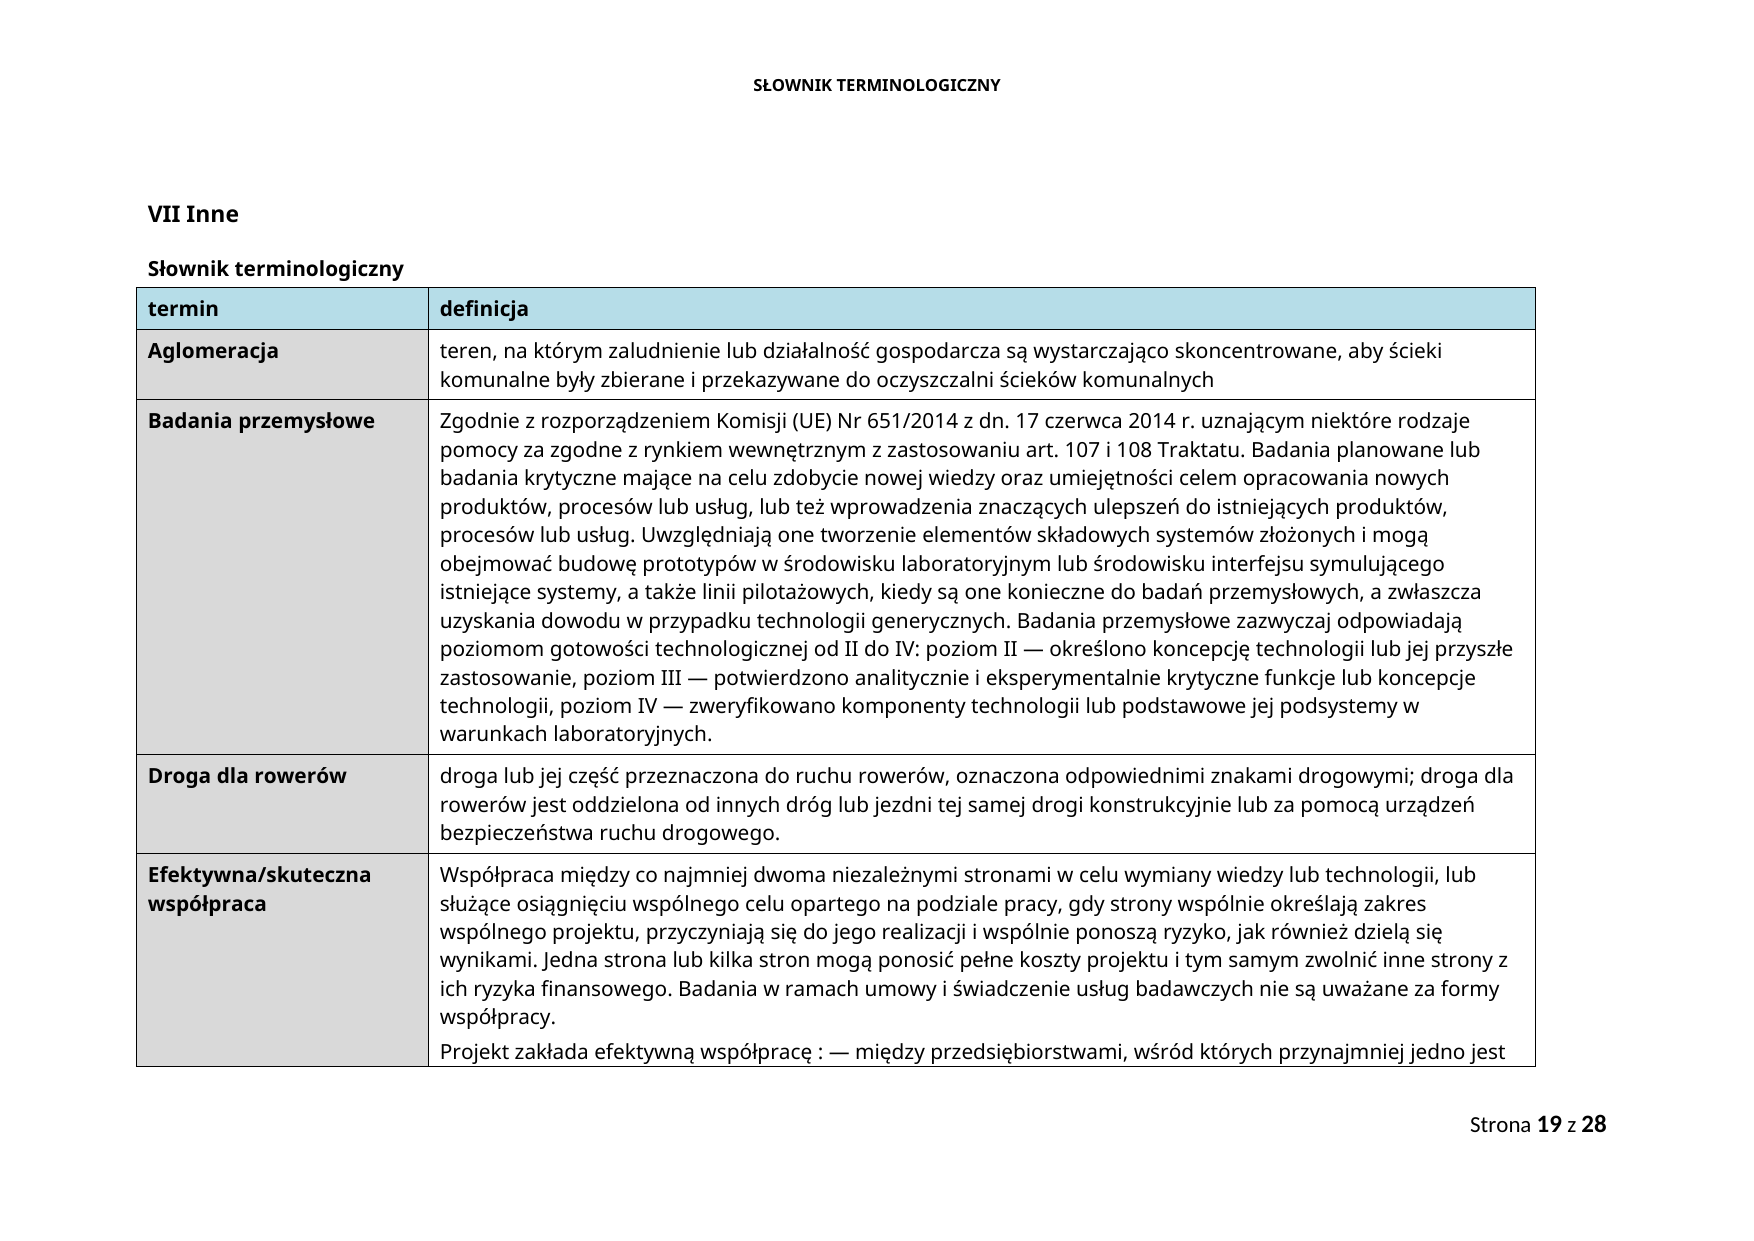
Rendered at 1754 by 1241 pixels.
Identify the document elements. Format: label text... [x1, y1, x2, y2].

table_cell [429, 854, 1535, 1066]
table_header definicja [429, 288, 1535, 329]
table_cell Efektywna/skuteczna współpraca [137, 854, 428, 1066]
table_cell teren, na którym zaludnienie lub działalność gospodarcza są wystarczająco skoncentrowane, aby ścieki komunalne były zbierane i przekazywane do oczyszczalni ścieków komunalnych [429, 330, 1535, 399]
table_cell Zgodnie z rozporządzeniem Komisji (UE) Nr 651/2014 z dn. 17 czerwca 2014 r. uznającym niektóre rodzaje pomocy za zgodne z rynkiem wewnętrznym z zastosowaniu art. 107 i 108 Traktatu. Badania planowane lub badania krytyczne mające na celu zdobycie nowej wiedzy oraz umiejętności celem opracowania nowych produktów, procesów lub usług, lub też wprowadzenia znaczących ulepszeń do istniejących produktów, procesów lub usług. Uwzględniają one tworzenie elementów składowych systemów złożonych i mogą obejmować budowę prototypów w środowisku laboratoryjnym lub środowisku interfejsu symulującego istniejące systemy, a także linii pilotażowych, kiedy są one konieczne do badań przemysłowych, a zwłaszcza uzyskania dowodu w przypadku technologii generycznych. Badania przemysłowe zazwyczaj odpowiadają poziomom gotowości technologicznej od II do IV: poziom II — określono koncepcję technologii lub jej przyszłe zastosowanie, poziom III — potwierdzono analitycznie i eksperymentalnie krytyczne funkcje lub koncepcje technologii, poziom IV — zweryfikowano komponenty technologii lub podstawowe jej podsystemy w warunkach laboratoryjnych. [429, 400, 1535, 754]
table_cell Aglomeracja [137, 330, 428, 399]
table_cell droga lub jej część przeznaczona do ruchu rowerów, oznaczona odpowiednimi znakami drogowymi; droga dla rowerów jest oddzielona od innych dróg lub jezdni tej samej drogi konstrukcyjnie lub za pomocą urządzeń bezpieczeństwa ruchu drogowego. [429, 755, 1535, 853]
table_cell Droga dla rowerów [137, 755, 428, 853]
text VII Inne [148, 198, 1606, 229]
table_cell Badania przemysłowe [137, 400, 428, 754]
subtitle Słownik terminologiczny [148, 254, 1606, 283]
table_header termin [137, 288, 428, 329]
